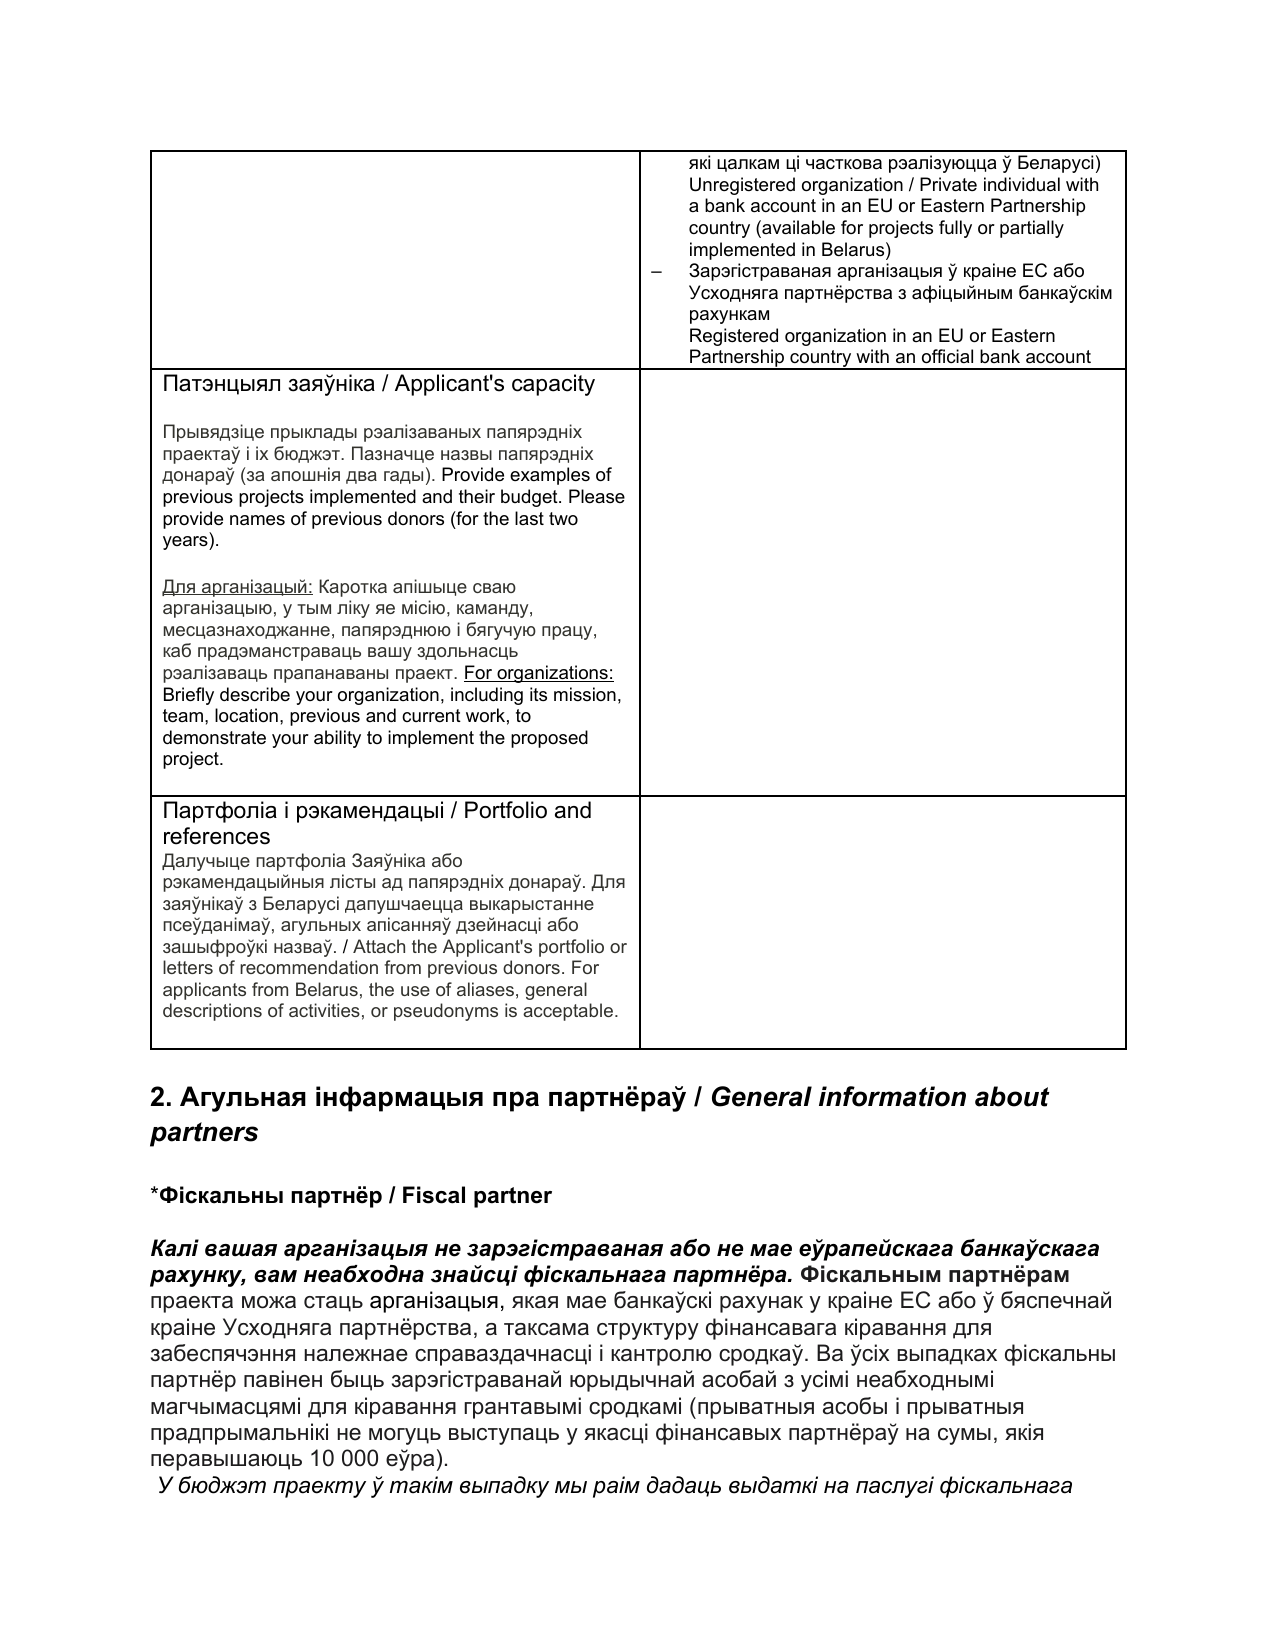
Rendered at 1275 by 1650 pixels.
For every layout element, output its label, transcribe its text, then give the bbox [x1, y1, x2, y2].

text Калі вашая арганізацыя не зарэгістраваная або не мае еўрапейскага банкаўскага рахунку, вам неабходна знайсці фіскальнага партнёра. Фіскальным партнёрам праекта можа стаць арганізацыя, якая мае банкаўскі рахунак у краіне ЕС або ў бяспечнай краіне Усходняга партнёрства, а таксама структуру фінансавага кіравання для забеспячэння належнае справаздачнасці і кантролю сродкаў. Ва ўсіх выпадках фіскальны партнёр павінен быць зарэгістраванай юрыдычнай асобай з усімі неабходнымі магчымасцямі для кіравання грантавымі сродкамі (прыватныя асобы і прыватныя прадпрымальнікі не могуць выступаць у якасці фінансавых партнёраў на сумы, якія перавышаюць 10 000 еўра). [150, 1234, 1125, 1472]
table_cell Патэнцыял заяўніка / Applicant's capacity Прывядзіце прыклады рэалізаваных папярэдніх праектаў і іх бюджэт. Пазначце назвы папярэдніх донараў (за апошнія два гады). Provide examples of previous projects implemented and their budget. Please provide names of previous donors (for the last two years). Для арганізацый: Каротка апішыце сваю арганізацыю, у тым ліку яе місію, каманду, месцазнаходжанне, папярэднюю і бягучую працу, каб прадэманстраваць вашу здольнасць рэалізаваць прапанаваны праект. For organizations: Briefly describe your organization, including its mission, team, location, previous and current work, to demonstrate your ability to implement the proposed project. [152, 370, 639, 794]
table_cell Партфоліа і рэкамендацыі / Portfolio and references Далучыце партфоліа Заяўніка або рэкамендацыйныя лісты ад папярэдніх донараў. Для заяўнікаў з Беларусі дапушчаецца выкарыстанне псеўданімаў, агульных апісанняў дзейнасці або зашыфроўкі назваў. / Attach the Applicant's portfolio or letters of recommendation from previous donors. For applicants from Belarus, the use of aliases, general descriptions of activities, or pseudonyms is acceptable. [152, 797, 639, 1048]
table_cell [641, 370, 1125, 794]
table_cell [641, 152, 1125, 368]
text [150, 1472, 1125, 1498]
table_cell [641, 797, 1125, 1048]
text 2. Агульная інфармацыя пра партнёраў / General information about partners [150, 1081, 1125, 1178]
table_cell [152, 152, 639, 368]
text *Фіскальны партнёр / Fiscal partner [150, 1182, 1125, 1208]
